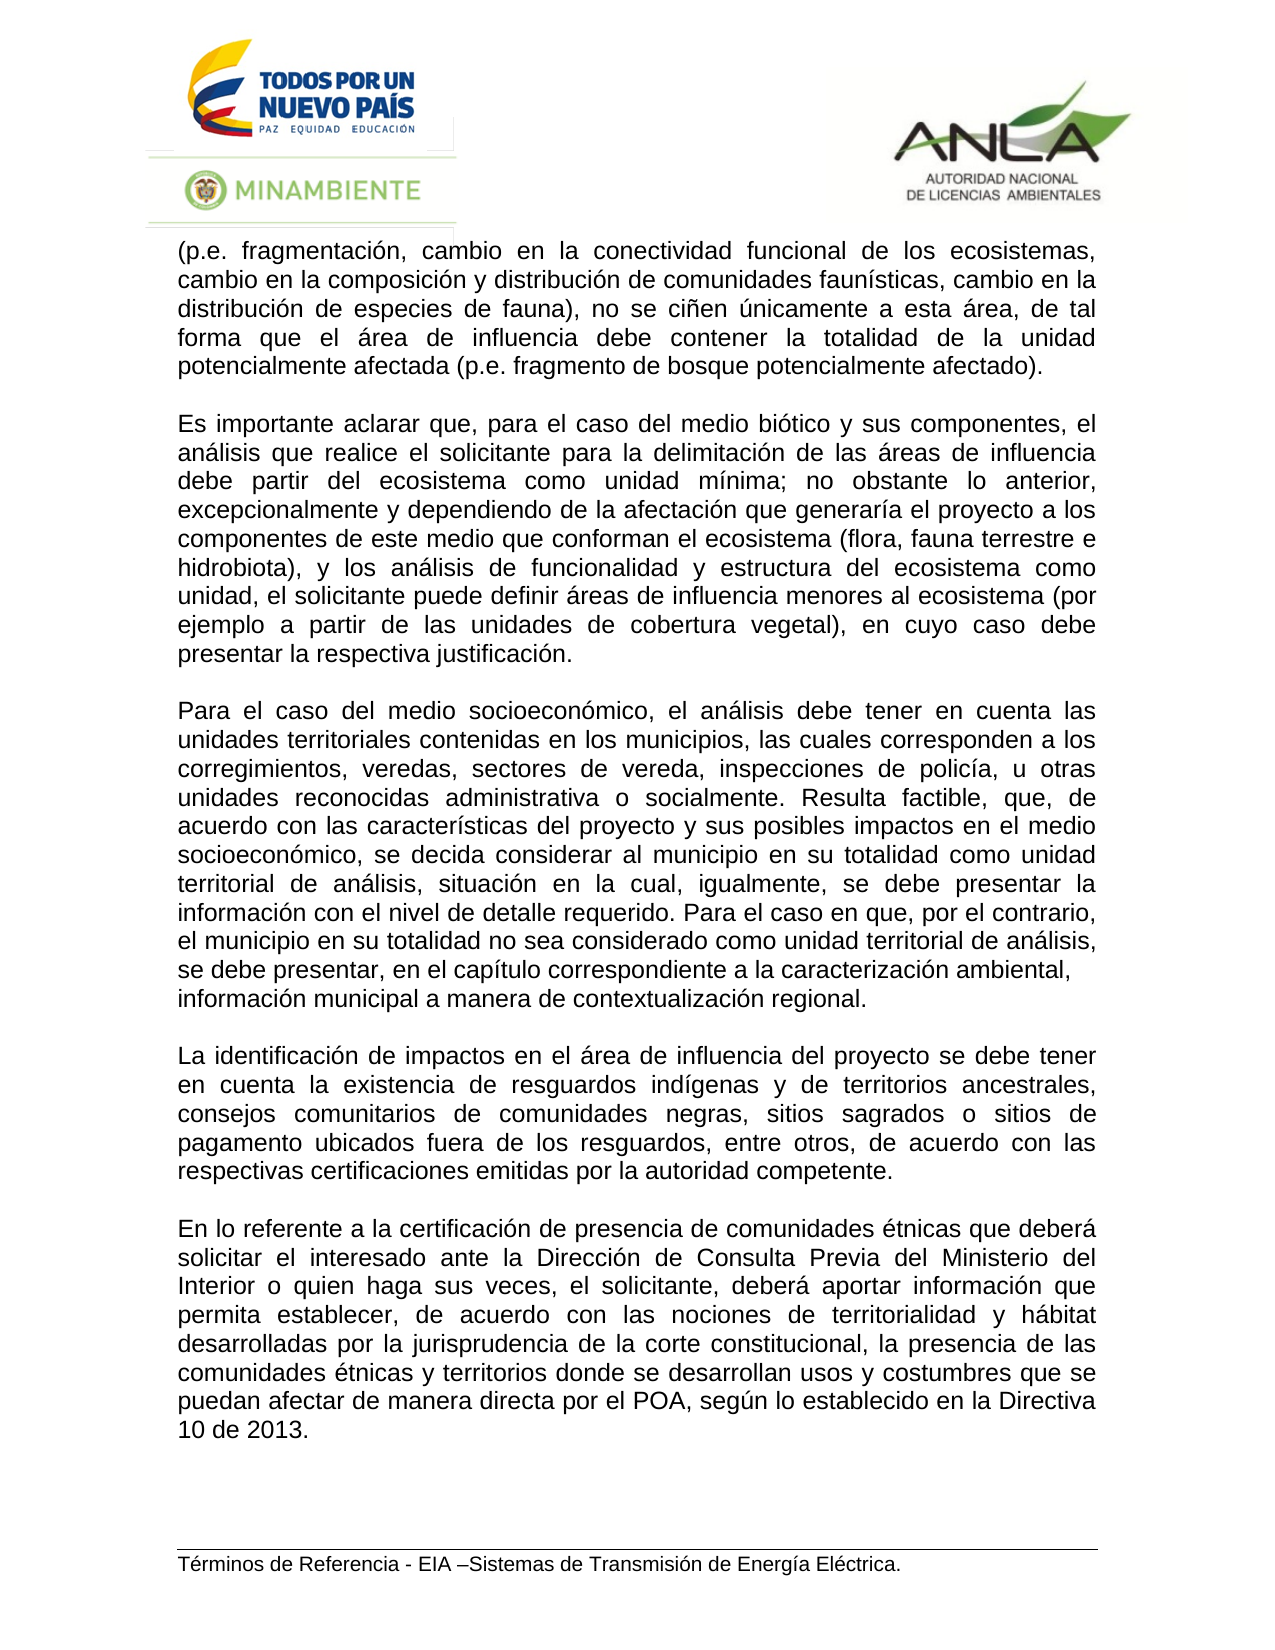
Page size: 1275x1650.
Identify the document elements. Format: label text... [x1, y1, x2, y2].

text La identificación de impactos en el área de influencia del proyecto se debe tener en cuenta la existencia de resguardos indígenas y de territorios ancestrales, consejos comunitarios de comunidades negras, sitios sagrados o sitios de pagamento ubicados fuera de los resguardos, entre otros, de acuerdo con las respectivas certificaciones emitidas por la autoridad competente. [177, 1041, 1098, 1185]
picture [825, 67, 1189, 223]
text Para el caso del medio socioeconómico, el análisis debe tener en cuenta las unidades territoriales contenidas en los municipios, las cuales corresponden a los corregimientos, veredas, sectores de vereda, inspecciones de policía, u otras unidades reconocidas administrativa o socialmente. Resulta factible, que, de acuerdo con las características del proyecto y sus posibles impactos en el medio socioeconómico, se decida considerar al municipio en su totalidad como unidad territorial de análisis, situación en la cual, igualmente, se debe presentar la información con el nivel de detalle requerido. Para el caso en que, por el contrario, el municipio en su totalidad no sea considerado como unidad territorial de análisis, se debe presentar, en el capítulo correspondiente a la caracterización ambiental, [177, 696, 1098, 984]
text información municipal a manera de contextualización regional. [177, 984, 1098, 1012]
picture [145, 29, 460, 257]
text En lo referente a la certificación de presencia de comunidades étnicas que deberá solicitar el interesado ante la Dirección de Consulta Previa del Ministerio del Interior o quien haga sus veces, el solicitante, deberá aportar información que permita establecer, de acuerdo con las nociones de territorialidad y hábitat desarrolladas por la jurisprudencia de la corte constitucional, la presencia de las comunidades étnicas y territorios donde se desarrollan usos y costumbres que se puedan afectar de manera directa por el POA, según lo establecido en la Directiva 10 de 2013. [177, 1214, 1098, 1444]
text Es importante aclarar que, para el caso del medio biótico y sus componentes, el análisis que realice el solicitante para la delimitación de las áreas de influencia debe partir del ecosistema como unidad mínima; no obstante lo anterior, excepcionalmente y dependiendo de la afectación que generaría el proyecto a los componentes de este medio que conforman el ecosistema (flora, fauna terrestre e hidrobiota), y los análisis de funcionalidad y estructura del ecosistema como unidad, el solicitante puede definir áreas de influencia menores al ecosistema (por ejemplo a partir de las unidades de cobertura vegetal), en cuyo caso debe presentar la respectiva justificación. [177, 409, 1098, 667]
